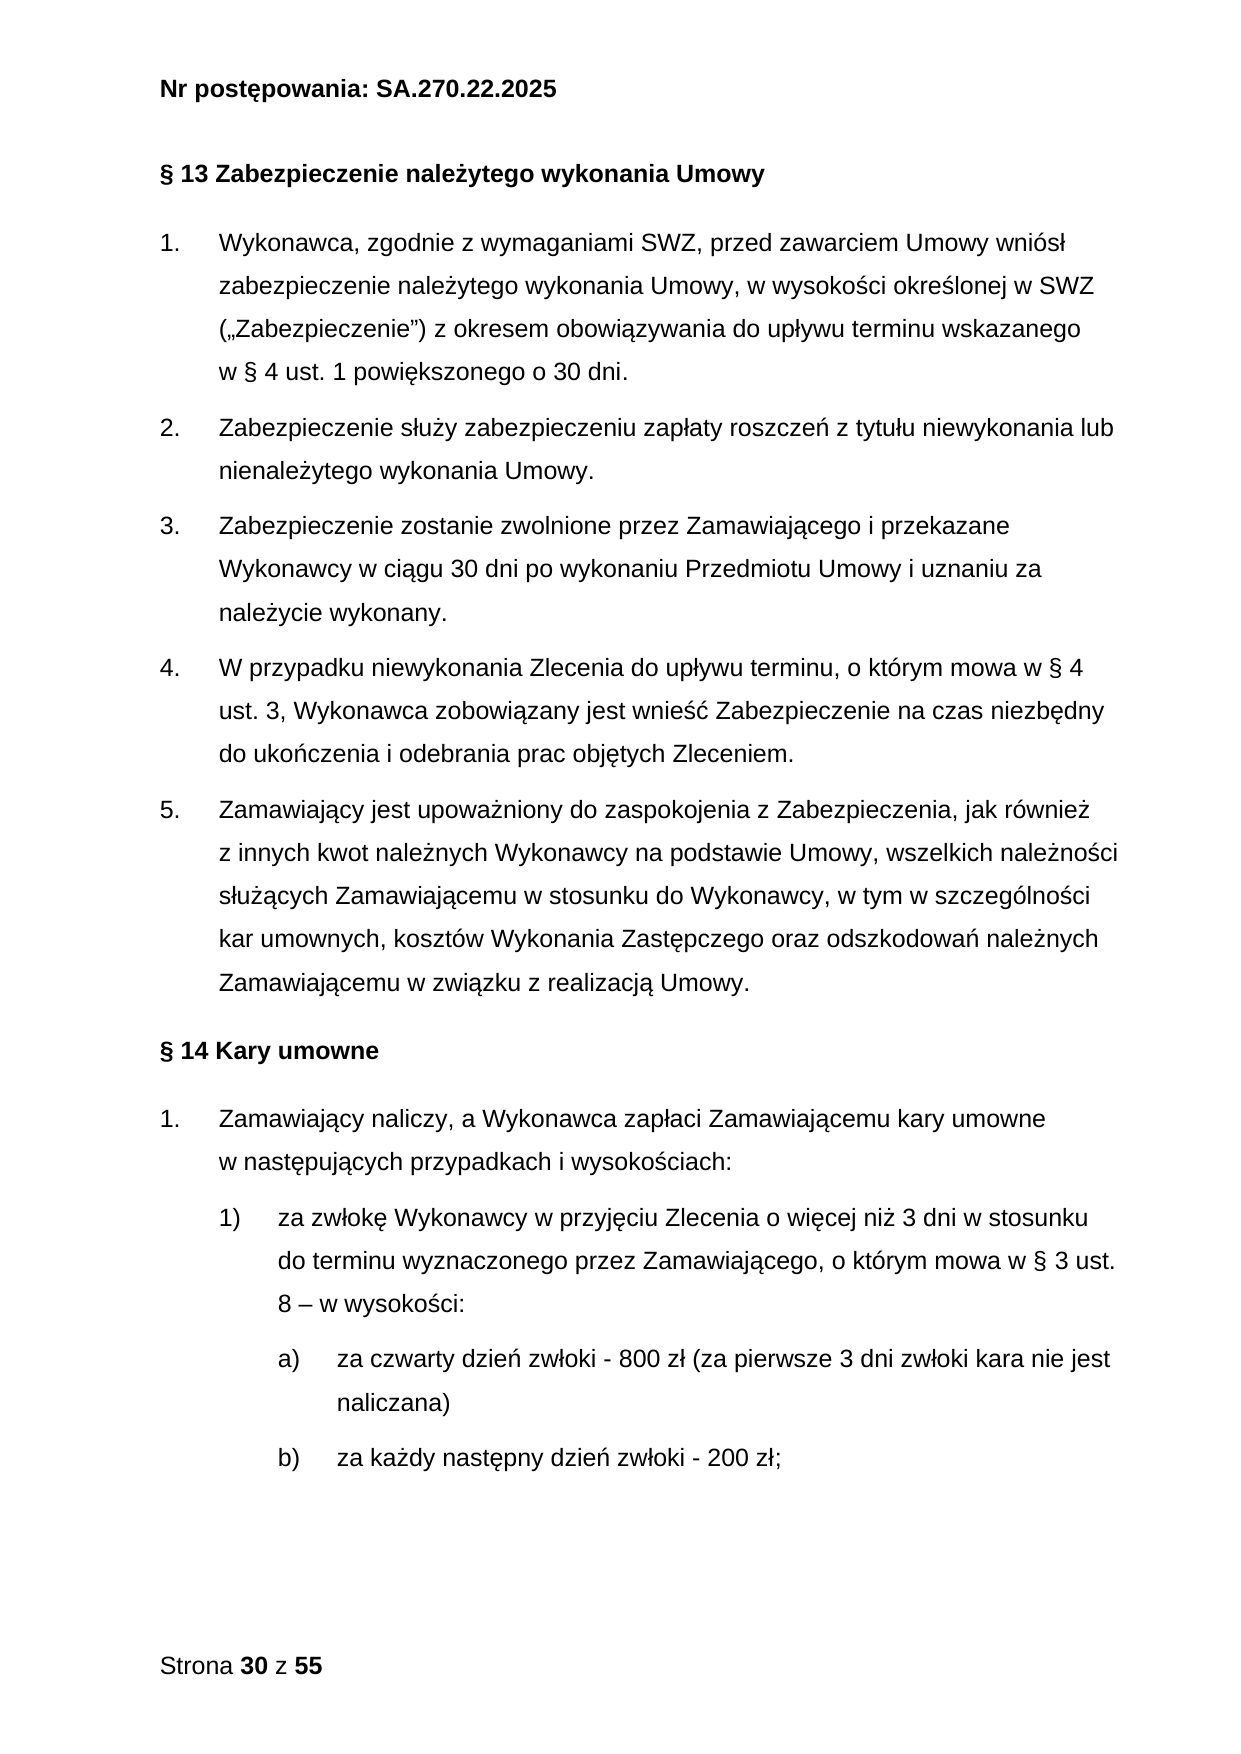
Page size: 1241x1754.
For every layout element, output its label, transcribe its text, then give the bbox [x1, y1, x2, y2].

subtitle § 14 Kary umowne [159, 1036, 1122, 1064]
text b) za każdy następny dzień zwłoki - 200 zł; [278, 1443, 1122, 1472]
list W przypadku niewykonania Zlecenia do upływu terminu, o którym mowa w § 4 ust. 3, Wykonawca zobowiązany jest wnieść Zabezpieczenie na czas niezbędny do ukończenia i odebrania prac objętych Zleceniem. [159, 653, 1122, 768]
list Zabezpieczenie zostanie zwolnione przez Zamawiającego i przekazane Wykonawcy w ciągu 30 dni po wykonaniu Przedmiotu Umowy i uznaniu za należycie wykonany. [159, 511, 1122, 626]
subtitle § 13 Zabezpieczenie należytego wykonania Umowy [159, 159, 1122, 188]
list Zabezpieczenie służy zabezpieczeniu zapłaty roszczeń z tytułu niewykonania lub nienależytego wykonania Umowy. [159, 413, 1122, 484]
list Wykonawca, zgodnie z wymaganiami SWZ, przed zawarciem Umowy wniósł zabezpieczenie należytego wykonania Umowy, w wysokości określonej w SWZ („Zabezpieczenie”) z okresem obowiązywania do upływu terminu wskazanego w § 4 ust. 1 powiększonego o 30 dni. [159, 228, 1122, 386]
list za zwłokę Wykonawcy w przyjęciu Zlecenia o więcej niż 3 dni w stosunku do terminu wyznaczonego przez Zamawiającego, o którym mowa w § 3 ust. 8 – w wysokości: [218, 1203, 1122, 1318]
list Zamawiający naliczy, a Wykonawca zapłaci Zamawiającemu kary umowne w następujących przypadkach i wysokościach: [159, 1104, 1122, 1176]
list Zamawiający jest upoważniony do zaspokojenia z Zabezpieczenia, jak również z innych kwot należnych Wykonawcy na podstawie Umowy, wszelkich należności służących Zamawiającemu w stosunku do Wykonawcy, w tym w szczególności kar umownych, kosztów Wykonania Zastępczego oraz odszkodowań należnych Zamawiającemu w związku z realizacją Umowy. [159, 795, 1122, 996]
text a) za czwarty dzień zwłoki - 800 zł (za pierwsze 3 dni zwłoki kara nie jest naliczana) [278, 1344, 1122, 1416]
